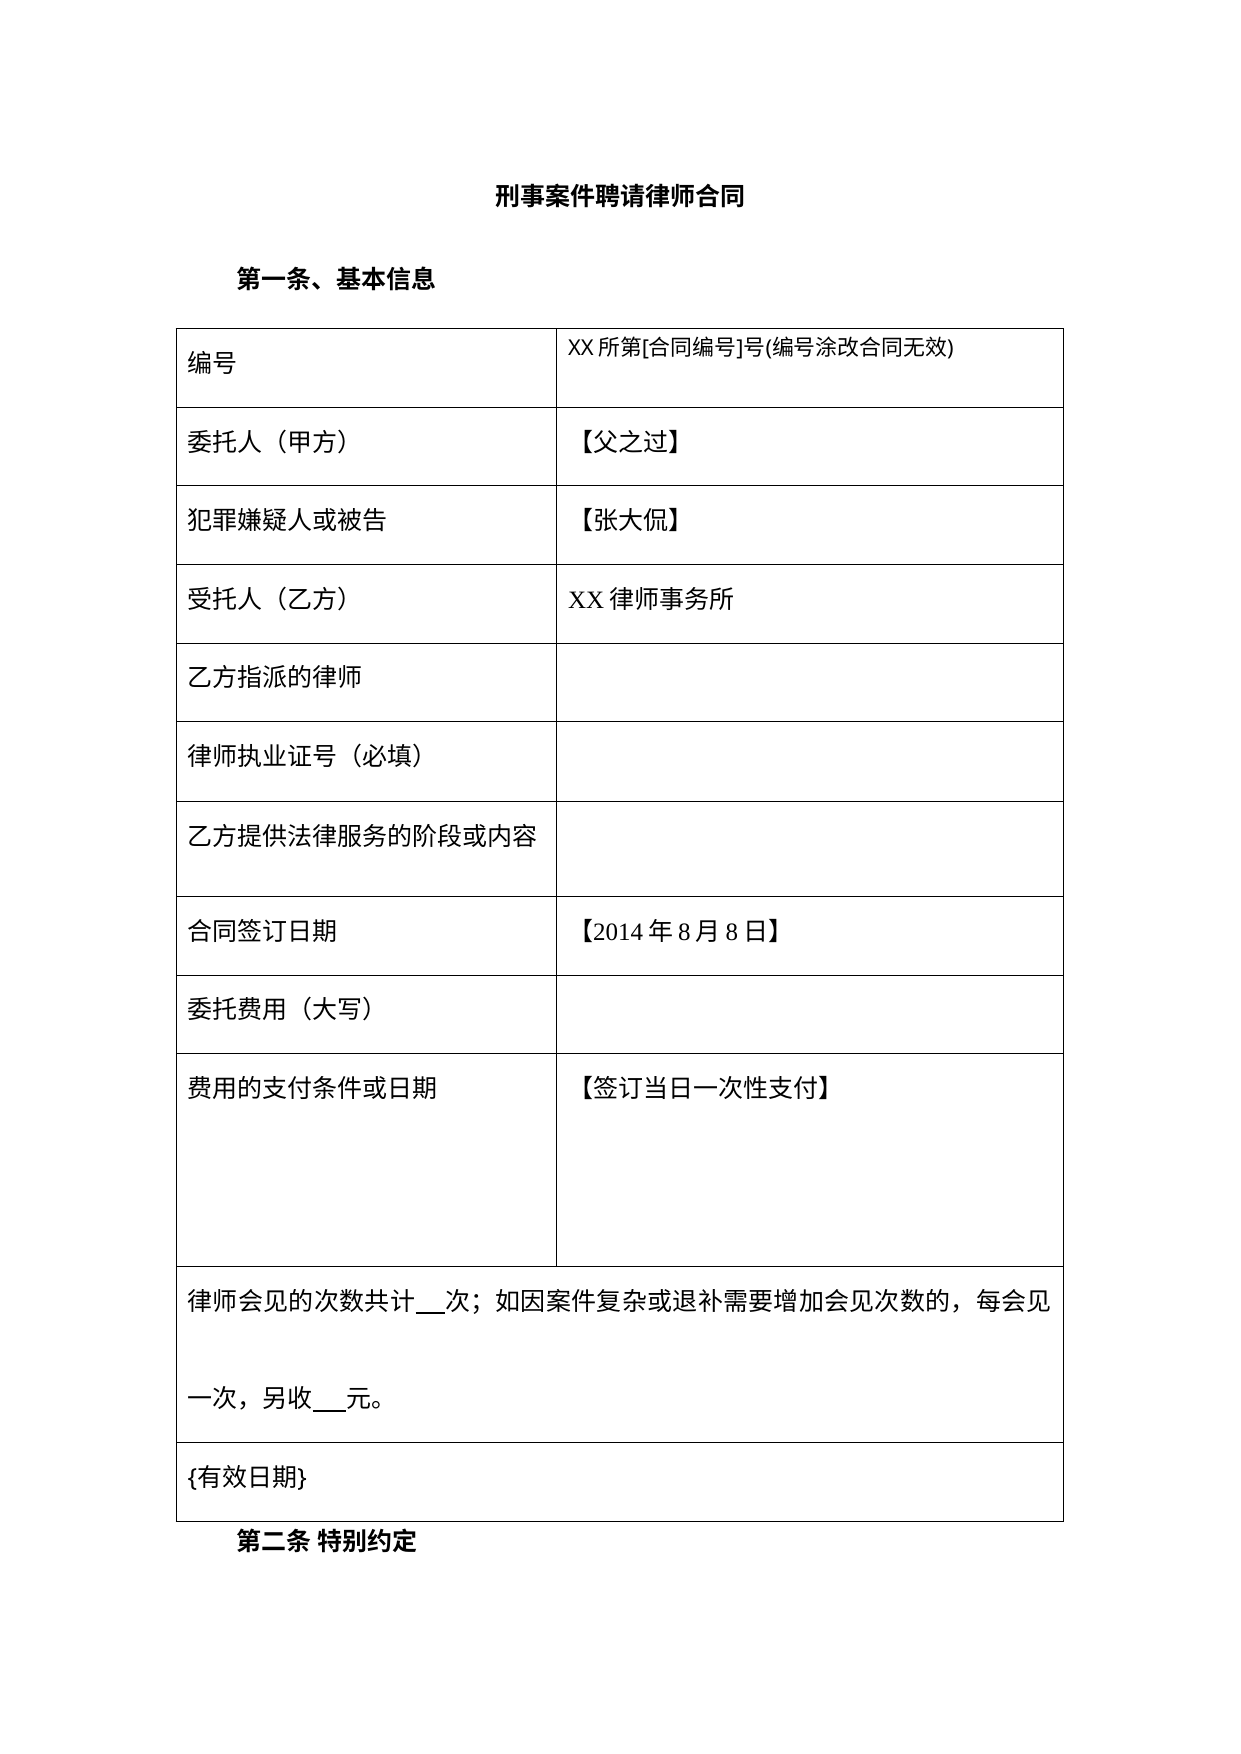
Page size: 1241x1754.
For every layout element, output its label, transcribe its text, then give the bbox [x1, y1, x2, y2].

table_cell 【父之过】 [557, 408, 1063, 485]
table_cell 犯罪嫌疑人或被告 [177, 486, 556, 564]
text 刑事案件聘请律师合同 [187, 162, 1053, 227]
table_cell [557, 722, 1063, 801]
table_cell 【张大侃】 [557, 486, 1063, 564]
table_cell 受托人（乙方） [177, 565, 556, 642]
table_cell 委托人（甲方） [177, 408, 556, 485]
table_cell 乙方提供法律服务的阶段或内容 [177, 802, 556, 896]
table_header XX所第[合同编号]号(编号涂改合同无效) [557, 329, 1063, 407]
table_cell [557, 644, 1063, 721]
table_cell 费用的支付条件或日期 [177, 1054, 556, 1266]
table_header 编号 [177, 329, 556, 407]
table_cell 委托费用（大写） [177, 976, 556, 1053]
table_cell [557, 976, 1063, 1053]
text 第一条、基本信息 [187, 245, 1053, 310]
table_cell 合同签订日期 [177, 897, 556, 974]
table_cell 【2014年8月8日】 [557, 897, 1063, 974]
table_cell [557, 802, 1063, 896]
text 第二条 特别约定 [187, 1522, 1053, 1557]
table_cell XX律师事务所 [557, 565, 1063, 642]
table_cell 乙方指派的律师 [177, 644, 556, 721]
table_cell 律师执业证号（必填） [177, 722, 556, 801]
table_cell {有效日期} [177, 1443, 1063, 1521]
table_cell 【签订当日一次性支付】 [557, 1054, 1063, 1266]
table_cell 律师会见的次数共计 次；如因案件复杂或退补需要增加会见次数的，每会见一次，另收 元。 [177, 1267, 1063, 1442]
